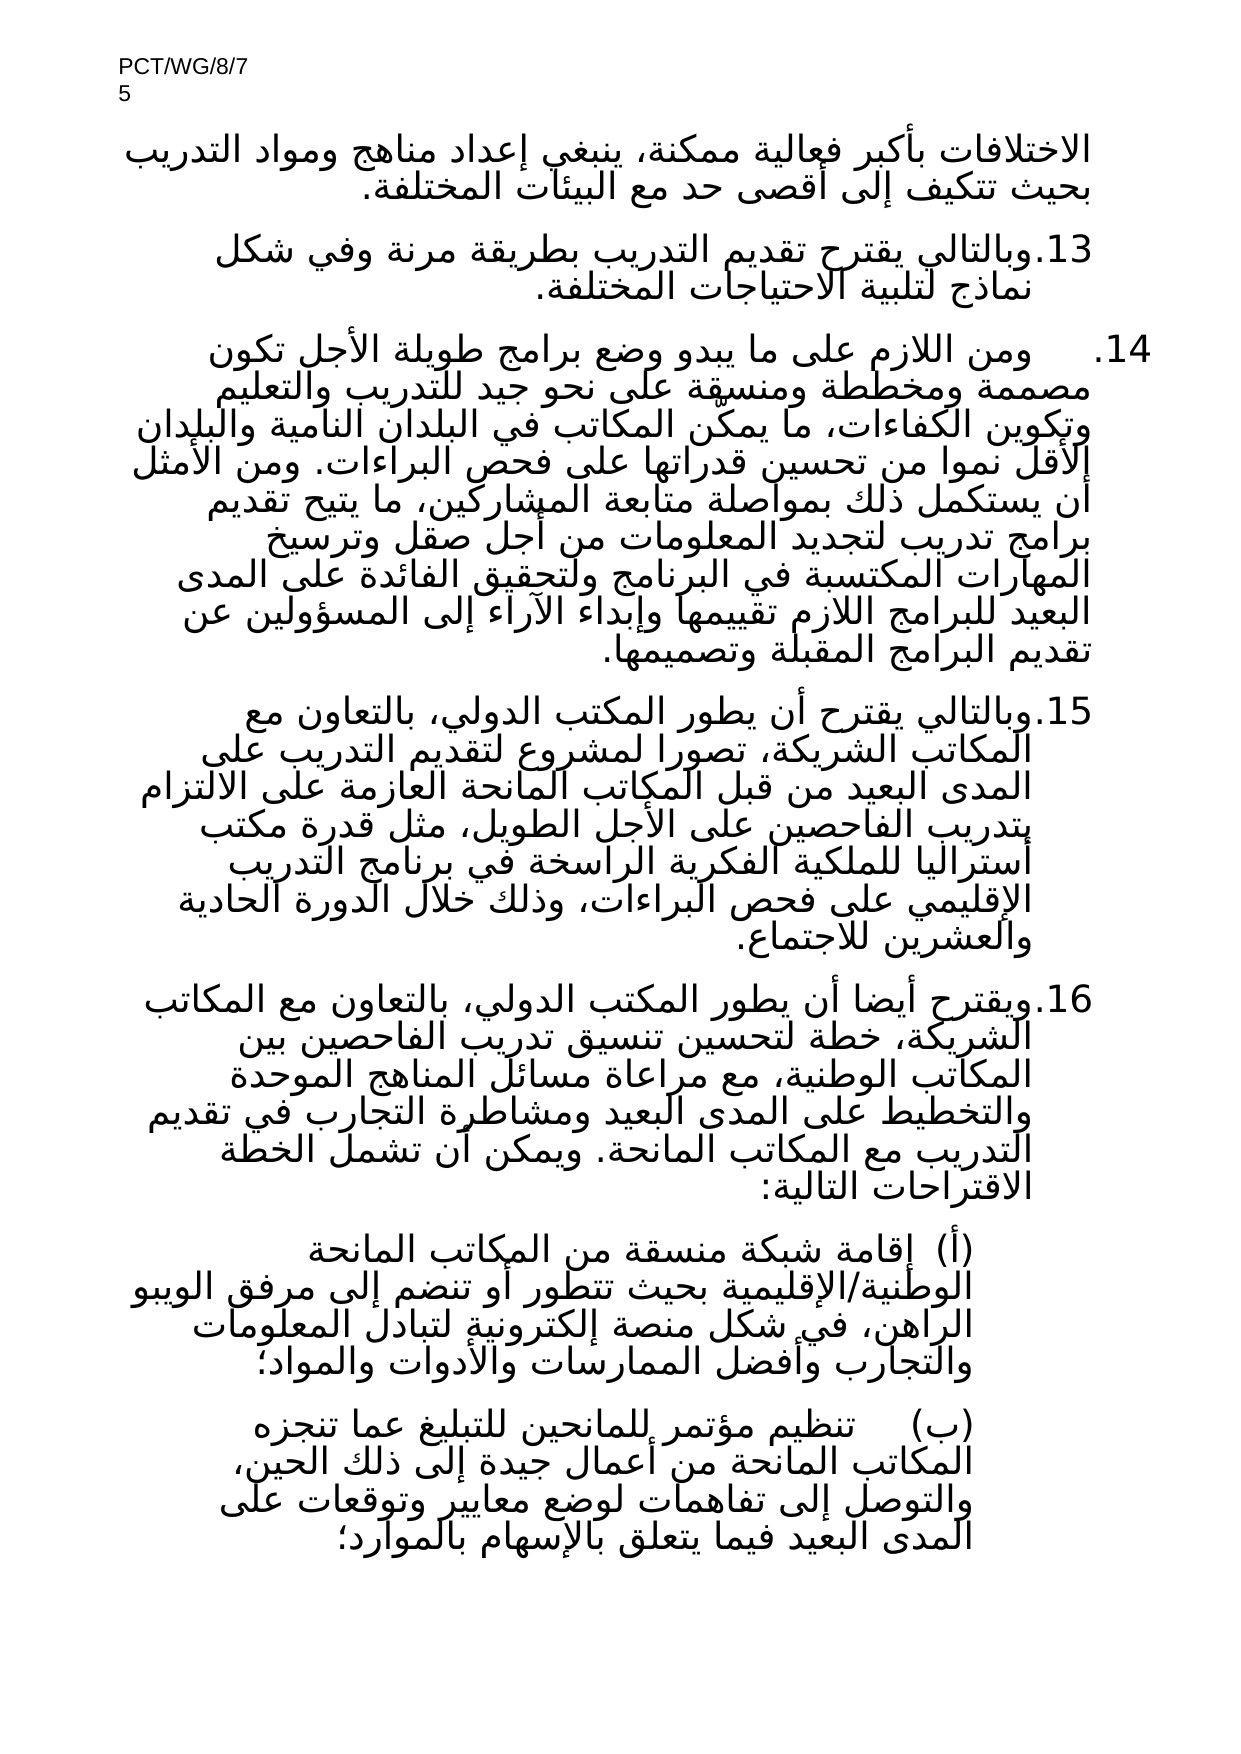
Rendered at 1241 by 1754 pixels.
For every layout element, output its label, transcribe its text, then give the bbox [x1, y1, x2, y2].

list (أ) إقامة شبكة منسقة من المكاتب المانحة الوطنية/الإقليمية بحيث تتطور أو تنضم إلى مرفق الويبو الراهن، في شكل منصة إلكترونية لتبادل المعلومات والتجارب وأفضل الممارسات والأدوات والمواد؛ [118, 1232, 974, 1382]
text ومن اللازم على ما يبدو وضع برامج طويلة الأجل تكون مصممة ومخططة ومنسقة على نحو جيد للتدريب والتعليم وتكوين الكفاءات، ما يمكّن المكاتب في البلدان النامية والبلدان الأقل نموا من تحسين قدراتها على فحص البراءات. ومن الأمثل أن يستكمل ذلك بمواصلة متابعة المشاركين، ما يتيح تقديم برامج تدريب لتجديد المعلومات من أجل صقل وترسيخ المهارات المكتسبة في البرنامج ولتحقيق الفائدة على المدى البعيد للبرامج اللازم تقييمها وإبداء الآراء إلى المسؤولين عن تقديم البرامج المقبلة وتصميمها. [118, 332, 1092, 670]
text ويقترح أيضا أن يطور المكتب الدولي، بالتعاون مع المكاتب الشريكة، خطة لتحسين تنسيق تدريب الفاحصين بين المكاتب الوطنية، مع مراعاة مسائل المناهج الموحدة والتخطيط على المدى البعيد ومشاطرة التجارب في تقديم التدريب مع المكاتب المانحة. ويمكن أن تشمل الخطة الاقتراحات التالية: [118, 982, 1033, 1207]
text وبالتالي يقترح تقديم التدريب بطريقة مرنة وفي شكل نماذج لتلبية الاحتياجات المختلفة. [118, 232, 1033, 307]
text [118, 132, 1092, 207]
list (ب) تنظيم مؤتمر للمانحين للتبليغ عما تنجزه المكاتب المانحة من أعمال جيدة إلى ذلك الحين، والتوصل إلى تفاهمات لوضع معايير وتوقعات على المدى البعيد فيما يتعلق بالإسهام بالموارد؛ [118, 1407, 974, 1557]
text وبالتالي يقترح أن يطور المكتب الدولي، بالتعاون مع المكاتب الشريكة، تصورا لمشروع لتقديم التدريب على المدى البعيد من قبل المكاتب المانحة العازمة على الالتزام بتدريب الفاحصين على الأجل الطويل، مثل قدرة مكتب أستراليا للملكية الفكرية الراسخة في برنامج التدريب الإقليمي على فحص البراءات، وذلك خلال الدورة الحادية والعشرين للاجتماع. [118, 695, 1033, 957]
